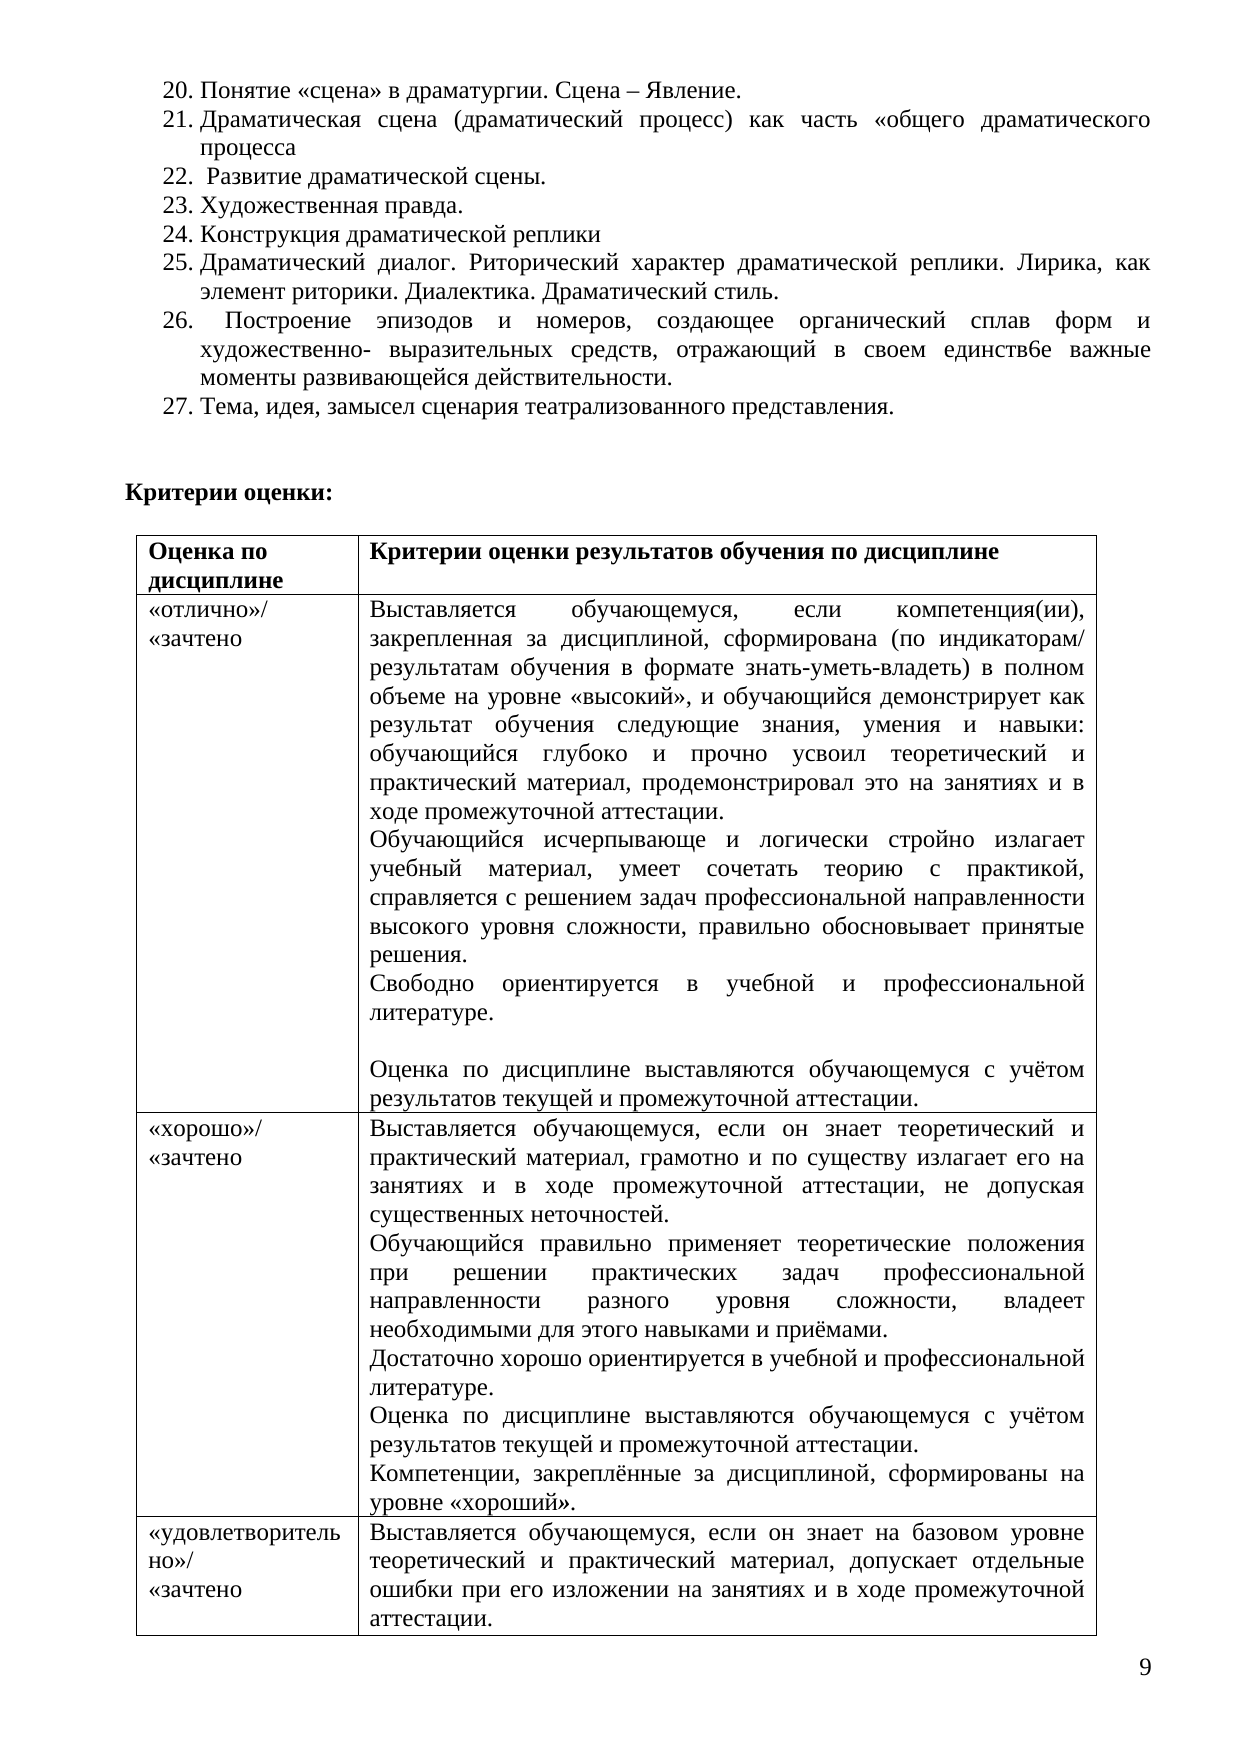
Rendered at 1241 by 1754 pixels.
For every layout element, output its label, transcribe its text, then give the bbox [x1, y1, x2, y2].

list Конструкция драматической реплики [162, 219, 1152, 247]
list Драматический диалог. Риторический характер драматической реплики. Лирика, как элемент риторики. Диалектика. Драматический стиль. [162, 247, 1152, 305]
list Построение эпизодов и номеров, создающее органический сплав форм и художественно- выразительных средств, отражающий в своем единств6е важные моменты развивающейся действительности. [162, 305, 1152, 391]
list Развитие драматической сцены. [162, 161, 1152, 190]
table_cell «отлично»/ «зачтено [137, 595, 358, 1112]
table_header Оценка по дисциплине [137, 536, 358, 593]
text Критерии оценки: [125, 477, 1152, 506]
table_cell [359, 1517, 1096, 1635]
table_cell Выставляется обучающемуся, если компетенция(ии), закрепленная за дисциплиной, сформирована (по индикаторам/ результатам обучения в формате знать-уметь-владеть) в полном объеме на уровне «высокий», и обучающийся демонстрирует как результат обучения следующие знания, умения и навыки: обучающийся глубоко и прочно усвоил теоретический и практический материал, продемонстрировал это на занятиях и в ходе промежуточной аттестации. Обучающийся исчерпывающе и логически стройно излагает учебный материал, умеет сочетать теорию с практикой, справляется с решением задач профессиональной направленности высокого уровня сложности, правильно обосновывает принятые решения. Свободно ориентируется в учебной и профессиональной литературе. Оценка по дисциплине выставляются обучающемуся с учётом результатов текущей и промежуточной аттестации. [359, 595, 1096, 1112]
list Художественная правда. [162, 190, 1152, 219]
list Драматическая сцена (драматический процесс) как часть «общего драматического процесса [162, 104, 1152, 161]
table_cell Выставляется обучающемуся, если он знает теоретический и практический материал, грамотно и по существу излагает его на занятиях и в ходе промежуточной аттестации, не допуская существенных неточностей. Обучающийся правильно применяет теоретические положения при решении практических задач профессиональной направленности разного уровня сложности, владеет необходимыми для этого навыками и приёмами. Достаточно хорошо ориентируется в учебной и профессиональной литературе. Оценка по дисциплине выставляются обучающемуся с учётом результатов текущей и промежуточной аттестации. Компетенции, закреплённые за дисциплиной, сформированы на уровне «хороший». [359, 1113, 1096, 1516]
table_cell «хорошо»/ «зачтено [137, 1113, 358, 1516]
list Тема, идея, замысел сценария театрализованного представления. [162, 391, 1152, 420]
table_header Критерии оценки результатов обучения по дисциплине [359, 536, 1096, 593]
list Понятие «сцена» в драматургии. Сцена – Явление. [162, 75, 1152, 104]
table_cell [137, 1517, 358, 1635]
